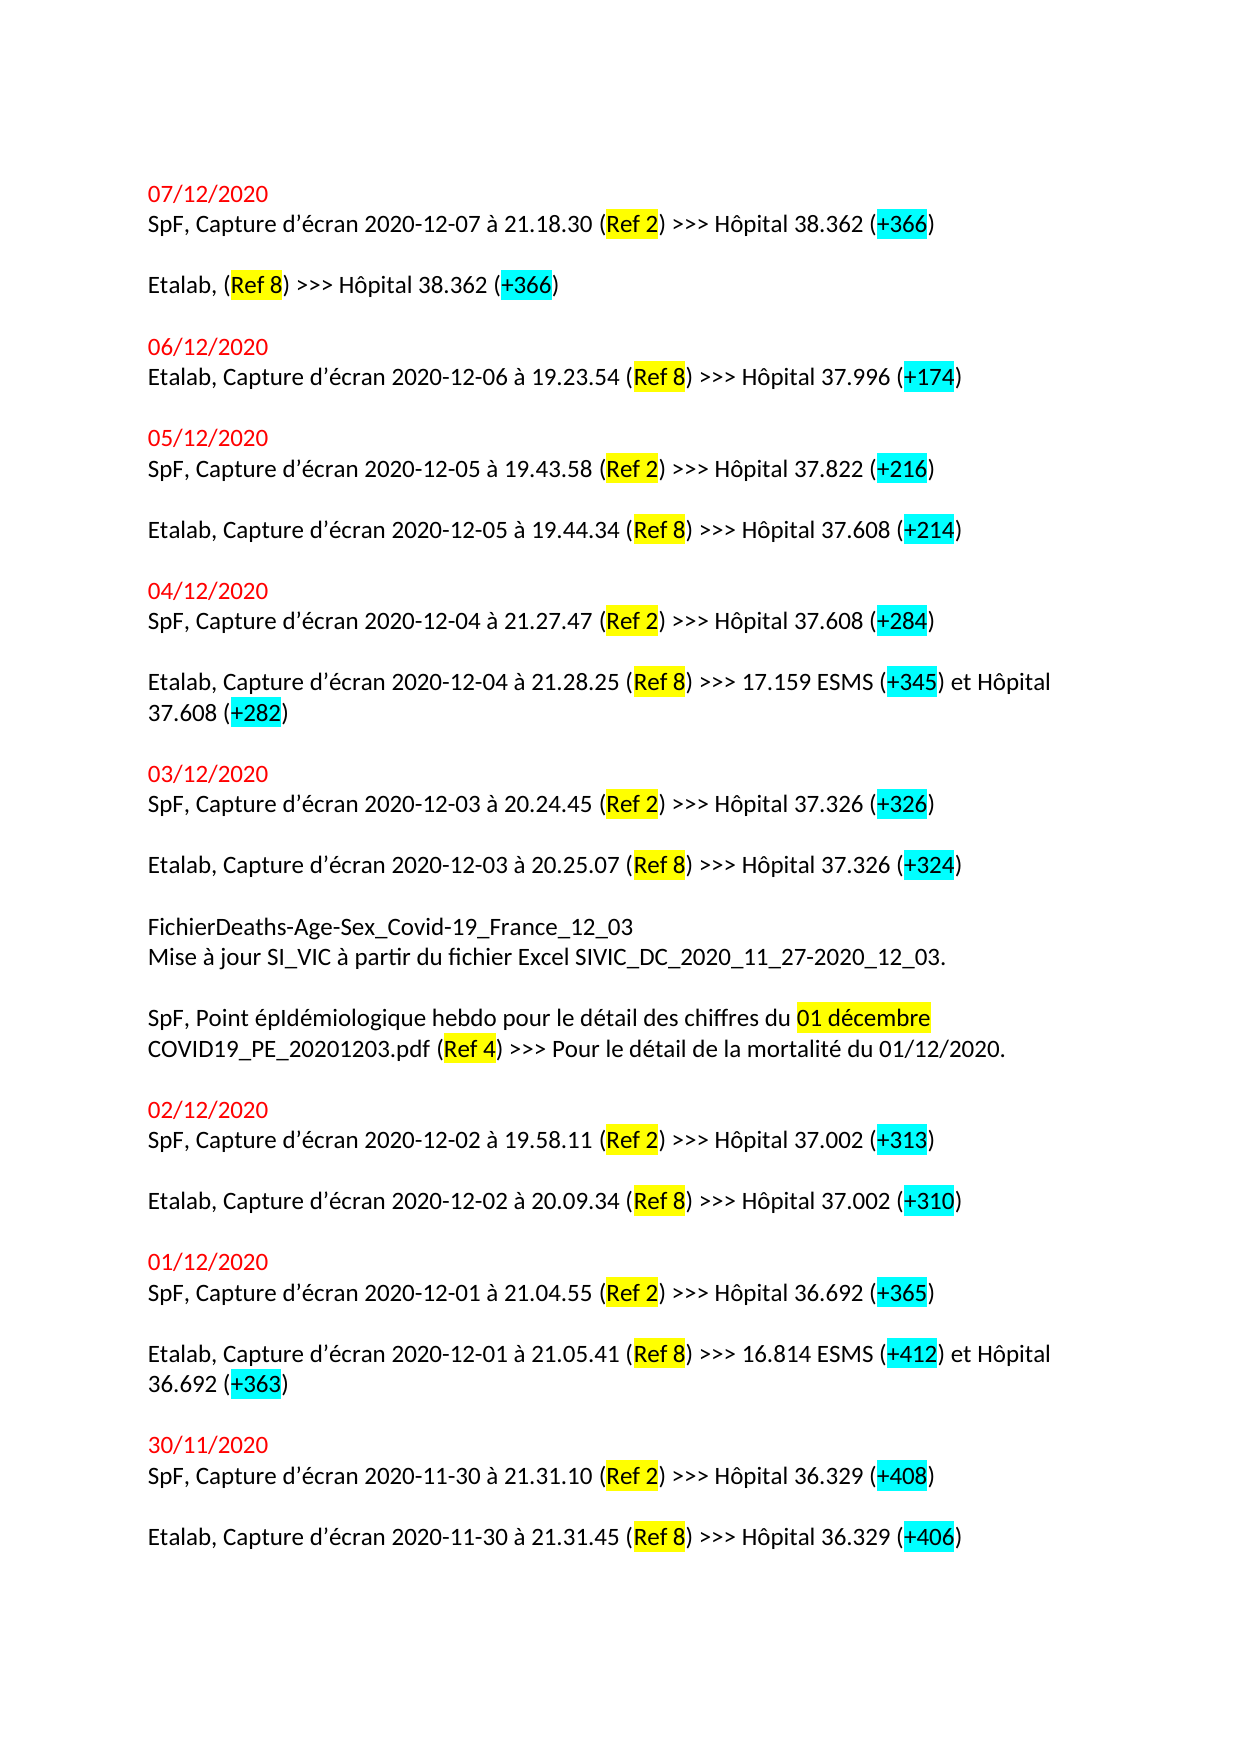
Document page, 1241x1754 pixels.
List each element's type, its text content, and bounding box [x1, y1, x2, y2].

text FichierDeaths-Age-Sex_Covid-19_France_12_03 [148, 911, 1093, 941]
text Etalab, Capture d’écran 2020-12-02 à 20.09.34 (Ref 8) >>> Hôpital 37.002 (+310) [685, 1185, 904, 1216]
text Etalab, Capture d’écran 2020-12-06 à 19.23.54 (Ref 8) >>> Hôpital 37.996 (+174) [685, 361, 904, 392]
text Etalab, Capture d’écran 2020-12-05 à 19.44.34 (Ref 8) >>> Hôpital 37.608 (+214) [685, 514, 904, 544]
text 03/12/2020 [148, 758, 1093, 788]
text Etalab, Capture d’écran 2020-11-30 à 21.31.45 (Ref 8) >>> Hôpital 36.329 (+406) [148, 1521, 634, 1552]
text 01/12/2020 [148, 1246, 1093, 1277]
text 04/12/2020 [148, 575, 1093, 605]
text SpF, Point épIdémiologique hebdo pour le détail des chiffres du 01 décembre COVID19_PE_20201203.pdf (Ref 4) >>> Pour le détail de la mortalité du 01/12/2020. [148, 1002, 1093, 1063]
text Etalab, (Ref 8) >>> Hôpital 38.362 (+366) [148, 270, 231, 300]
text SpF, Capture d’écran 2020-12-04 à 21.27.47 (Ref 2) >>> Hôpital 37.608 (+284) [148, 605, 606, 636]
text 06/12/2020 [148, 331, 1093, 361]
text SpF, Capture d’écran 2020-12-04 à 21.27.47 (Ref 2) >>> Hôpital 37.608 (+284) [658, 605, 877, 636]
text Etalab, Capture d’écran 2020-12-06 à 19.23.54 (Ref 8) >>> Hôpital 37.996 (+174) [148, 361, 634, 392]
text 05/12/2020 [148, 422, 1093, 453]
text SpF, Capture d’écran 2020-12-03 à 20.24.45 (Ref 2) >>> Hôpital 37.326 (+326) [148, 788, 1093, 819]
text SpF, Capture d’écran 2020-12-02 à 19.58.11 (Ref 2) >>> Hôpital 37.002 (+313) [927, 1124, 1093, 1155]
text Etalab, Capture d’écran 2020-12-03 à 20.25.07 (Ref 8) >>> Hôpital 37.326 (+324) [148, 849, 1093, 880]
text 30/11/2020 [148, 1429, 1093, 1460]
text SpF, Capture d’écran 2020-12-02 à 19.58.11 (Ref 2) >>> Hôpital 37.002 (+313) [658, 1124, 877, 1155]
text SpF, Capture d’écran 2020-12-07 à 21.18.30 (Ref 2) >>> Hôpital 38.362 (+366) [927, 209, 1093, 239]
text SpF, Capture d’écran 2020-11-30 à 21.31.10 (Ref 2) >>> Hôpital 36.329 (+408) [927, 1460, 1093, 1491]
text SpF, Capture d’écran 2020-12-02 à 19.58.11 (Ref 2) >>> Hôpital 37.002 (+313) [148, 1124, 606, 1155]
text Mise à jour SI_VIC à partir du fichier Excel SIVIC_DC_2020_11_27-2020_12_03. [148, 941, 1093, 972]
text Etalab, (Ref 8) >>> Hôpital 38.362 (+366) [282, 270, 501, 300]
text Etalab, Capture d’écran 2020-12-04 à 21.28.25 (Ref 8) >>> 17.159 ESMS (+345) et Hôpital 37.608 (+282) [148, 666, 1093, 727]
text Etalab, (Ref 8) >>> Hôpital 38.362 (+366) [552, 270, 1093, 300]
text SpF, Capture d’écran 2020-11-30 à 21.31.10 (Ref 2) >>> Hôpital 36.329 (+408) [658, 1460, 877, 1491]
text SpF, Capture d’écran 2020-12-07 à 21.18.30 (Ref 2) >>> Hôpital 38.362 (+366) [148, 209, 606, 239]
text Etalab, Capture d’écran 2020-12-05 à 19.44.34 (Ref 8) >>> Hôpital 37.608 (+214) [148, 514, 634, 544]
text SpF, Capture d’écran 2020-12-05 à 19.43.58 (Ref 2) >>> Hôpital 37.822 (+216) [148, 453, 606, 483]
text SpF, Capture d’écran 2020-12-05 à 19.43.58 (Ref 2) >>> Hôpital 37.822 (+216) [658, 453, 877, 483]
text SpF, Capture d’écran 2020-12-05 à 19.43.58 (Ref 2) >>> Hôpital 37.822 (+216) [927, 453, 1093, 483]
text Etalab, Capture d’écran 2020-11-30 à 21.31.45 (Ref 8) >>> Hôpital 36.329 (+406) [685, 1521, 904, 1552]
text 02/12/2020 [148, 1094, 1093, 1124]
text 07/12/2020 [148, 178, 1093, 209]
text Etalab, Capture d’écran 2020-12-01 à 21.05.41 (Ref 8) >>> 16.814 ESMS (+412) et Hôpital 36.692 (+363) [148, 1338, 1093, 1399]
text SpF, Capture d’écran 2020-12-01 à 21.04.55 (Ref 2) >>> Hôpital 36.692 (+365) [148, 1277, 606, 1307]
text SpF, Capture d’écran 2020-12-01 à 21.04.55 (Ref 2) >>> Hôpital 36.692 (+365) [927, 1277, 1093, 1307]
text SpF, Capture d’écran 2020-12-01 à 21.04.55 (Ref 2) >>> Hôpital 36.692 (+365) [658, 1277, 877, 1307]
text SpF, Capture d’écran 2020-11-30 à 21.31.10 (Ref 2) >>> Hôpital 36.329 (+408) [148, 1460, 606, 1491]
text SpF, Capture d’écran 2020-12-04 à 21.27.47 (Ref 2) >>> Hôpital 37.608 (+284) [927, 605, 1093, 636]
text Etalab, Capture d’écran 2020-12-02 à 20.09.34 (Ref 8) >>> Hôpital 37.002 (+310) [148, 1185, 634, 1216]
text SpF, Capture d’écran 2020-12-07 à 21.18.30 (Ref 2) >>> Hôpital 38.362 (+366) [658, 209, 877, 239]
